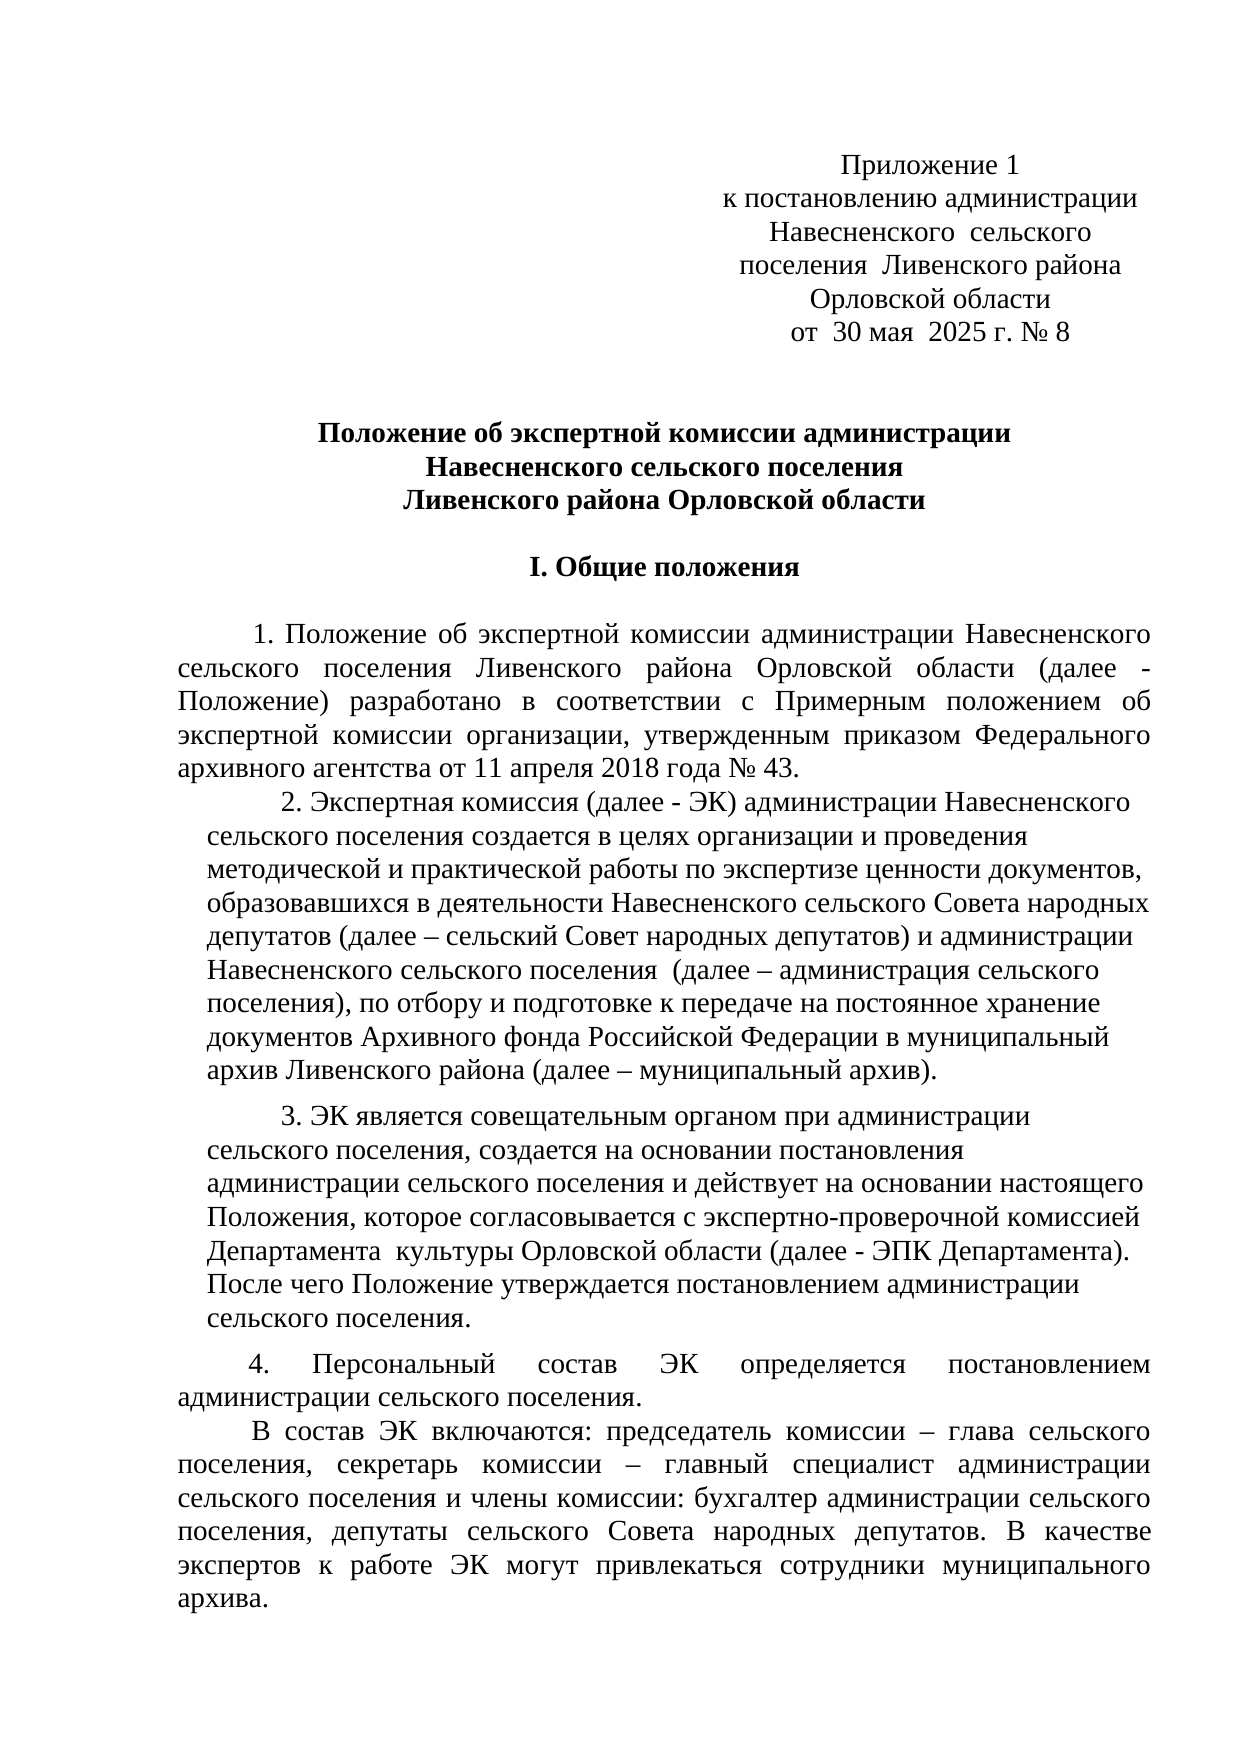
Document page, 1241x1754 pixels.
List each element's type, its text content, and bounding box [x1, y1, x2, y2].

text Ливенского района Орловской области [177, 482, 1152, 516]
text 3. ЭК является совещательным органом при администрации сельского поселения, создается на основании постановления администрации сельского поселения и действует на основании настоящего Положения, которое согласовывается с экспертно-проверочной комиссией Департамента культуры Орловской области (далее - ЭПК Департамента). После чего Положение утверждается постановлением администрации сельского поселения. [207, 1098, 1152, 1333]
text В состав ЭК включаются: председатель комиссии – глава сельского поселения, секретарь комиссии – главный специалист администрации сельского поселения и члены комиссии: бухгалтер администрации сельского поселения, депутаты сельского Совета народных депутатов. В качестве экспертов к работе ЭК могут привлекаться сотрудники муниципального архива. [177, 1413, 1152, 1614]
text 1. Положение об экспертной комиссии администрации Навесненского сельского поселения Ливенского района Орловской области (далее - Положение) разработано в соответствии с Примерным положением об экспертной комиссии организации, утвержденным приказом Федерального архивного агентства от 11 апреля 2018 года № 43. [177, 616, 1152, 784]
text I. Общие положения [177, 549, 1152, 583]
text от 30 мая 2025 г. № 8 [177, 314, 1152, 348]
text Орловской области [709, 281, 1152, 314]
text Положение об экспертной комиссии администрации [177, 415, 1152, 449]
text 4. Персональный состав ЭК определяется постановлением администрации сельского поселения. [177, 1346, 1152, 1413]
text Приложение 1 [709, 147, 1152, 180]
text Навесненского сельского поселения [177, 449, 1152, 482]
text к постановлению администрации Навесненского сельского поселения Ливенского района [709, 180, 1152, 281]
text 2. Экспертная комиссия (далее - ЭК) администрации Навесненского сельского поселения создается в целях организации и проведения методической и практической работы по экспертизе ценности документов, образовавшихся в деятельности Навесненского сельского Совета народных депутатов (далее – сельский Совет народных депутатов) и администрации Навесненского сельского поселения (далее – администрация сельского поселения), по отбору и подготовке к передаче на постоянное хранение документов Архивного фонда Российской Федерации в муниципальный архив Ливенского района (далее – муниципальный архив). [207, 784, 1152, 1086]
